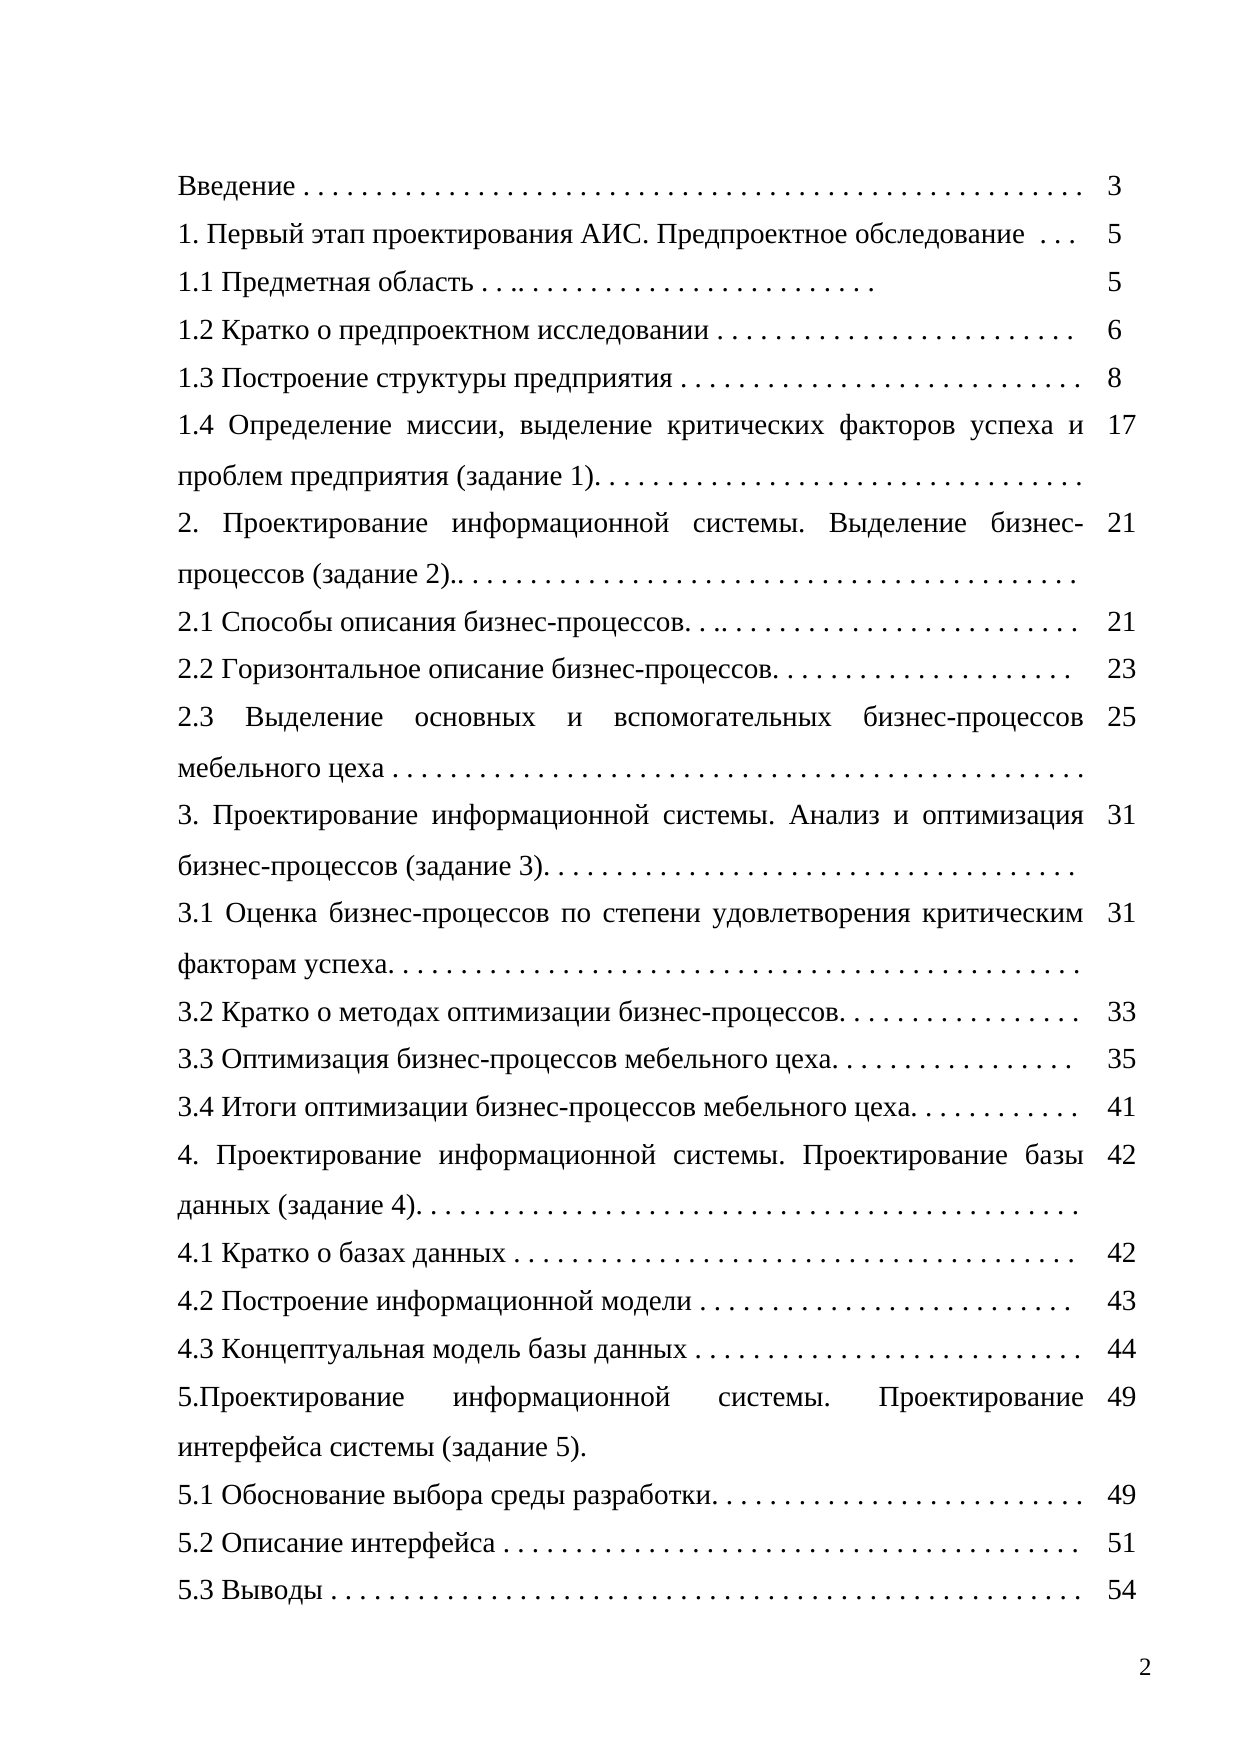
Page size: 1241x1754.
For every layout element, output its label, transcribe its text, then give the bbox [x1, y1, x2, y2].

table_cell 31 [1096, 798, 1163, 896]
table_cell 4. Проектирование информационной системы. Проектирование базы данных (задание 4). . . . . . . . . . . . . . . . . . . . . . . . . . . . . . . . . . . . . . . . . . . . . . [166, 1137, 1096, 1235]
table_cell 33 [1096, 994, 1163, 1042]
table_cell 4.1 Кратко о базах данных . . . . . . . . . . . . . . . . . . . . . . . . . . . . . . . . . . . . . . . [166, 1235, 1096, 1283]
table_cell 42 [1096, 1137, 1163, 1235]
table_cell 35 [1096, 1042, 1163, 1089]
table_cell 3.2 Кратко о методах оптимизации бизнес-процессов. . . . . . . . . . . . . . . . . [166, 994, 1096, 1042]
table_cell 1.2 Кратко о предпроектном исследовании . . . . . . . . . . . . . . . . . . . . . . . . . [166, 312, 1096, 360]
table_cell 42 [1096, 1235, 1163, 1283]
table_cell 2.3 Выделение основных и вспомогательных бизнес-процессов мебельного цеха . . . . . . . . . . . . . . . . . . . . . . . . . . . . . . . . . . . . . . . . . . . . . . . . [166, 699, 1096, 797]
table_cell 5 [1096, 216, 1163, 264]
table_cell 5.1 Обоснование выбора среды разработки. . . . . . . . . . . . . . . . . . . . . . . . . . [166, 1477, 1096, 1525]
table_cell 4.2 Построение информационной модели . . . . . . . . . . . . . . . . . . . . . . . . . . [166, 1283, 1096, 1331]
table_cell 5.3 Выводы . . . . . . . . . . . . . . . . . . . . . . . . . . . . . . . . . . . . . . . . . . . . . . . . . . . . [166, 1573, 1096, 1620]
table_cell 6 [1096, 312, 1163, 360]
table_cell 1.4 Определение миссии, выделение критических факторов успеха и проблем предприятия (задание 1). . . . . . . . . . . . . . . . . . . . . . . . . . . . . . . . . . [166, 408, 1096, 506]
table_cell 1. Первый этап проектирования АИС. Предпроектное обследование . . . [166, 216, 1096, 264]
table_cell 51 [1096, 1525, 1163, 1572]
table_cell 1.1 Предметная область . . .. . . . . . . . . . . . . . . . . . . . . . . . . [166, 264, 1096, 312]
table_cell 17 [1096, 408, 1163, 506]
table_cell 5.2 Описание интерфейса . . . . . . . . . . . . . . . . . . . . . . . . . . . . . . . . . . . . . . . . [166, 1525, 1096, 1572]
table_cell 43 [1096, 1283, 1163, 1331]
table_cell 5 [1096, 264, 1163, 312]
table_cell 2. Проектирование информационной системы. Выделение бизнес-процессов (задание 2).. . . . . . . . . . . . . . . . . . . . . . . . . . . . . . . . . . . . . . . . . . . [166, 506, 1096, 604]
table_cell 1.3 Построение структуры предприятия . . . . . . . . . . . . . . . . . . . . . . . . . . . . [166, 360, 1096, 407]
table_cell 5.Проектирование информационной системы. Проектирование интерфейса системы (задание 5). [166, 1379, 1096, 1477]
table_cell 3.3 Оптимизация бизнес-процессов мебельного цеха. . . . . . . . . . . . . . . . . [166, 1042, 1096, 1089]
table_cell 2.2 Горизонтальное описание бизнес-процессов. . . . . . . . . . . . . . . . . . . . . [166, 652, 1096, 699]
table_cell 21 [1096, 506, 1163, 604]
table_cell 3. Проектирование информационной системы. Анализ и оптимизация бизнес-процессов (задание 3). . . . . . . . . . . . . . . . . . . . . . . . . . . . . . . . . . . . . [166, 798, 1096, 896]
table_cell 54 [1096, 1573, 1163, 1620]
table_cell 49 [1096, 1477, 1163, 1525]
table_cell 4.3 Концептуальная модель базы данных . . . . . . . . . . . . . . . . . . . . . . . . . . . [166, 1331, 1096, 1379]
table_cell 49 [1096, 1379, 1163, 1477]
table_cell 25 [1096, 699, 1163, 797]
table_cell 3.1 Оценка бизнес-процессов по степени удовлетворения критическим факторам успеха. . . . . . . . . . . . . . . . . . . . . . . . . . . . . . . . . . . . . . . . . . . . . . . . [166, 896, 1096, 994]
table_header Введение . . . . . . . . . . . . . . . . . . . . . . . . . . . . . . . . . . . . . . . . . . . . . . . . . . . . . . [166, 169, 1096, 216]
table_cell 41 [1096, 1089, 1163, 1137]
table_cell 21 [1096, 604, 1163, 652]
table_cell 3.4 Итоги оптимизации бизнес-процессов мебельного цеха. . . . . . . . . . . . [166, 1089, 1096, 1137]
table_cell 8 [1096, 360, 1163, 407]
table_cell 2.1 Способы описания бизнес-процессов. . .. . . . . . . . . . . . . . . . . . . . . . . . . [166, 604, 1096, 652]
table_cell 44 [1096, 1331, 1163, 1379]
table_header 3 [1096, 169, 1163, 216]
table_cell 23 [1096, 652, 1163, 699]
table_cell 31 [1096, 896, 1163, 994]
